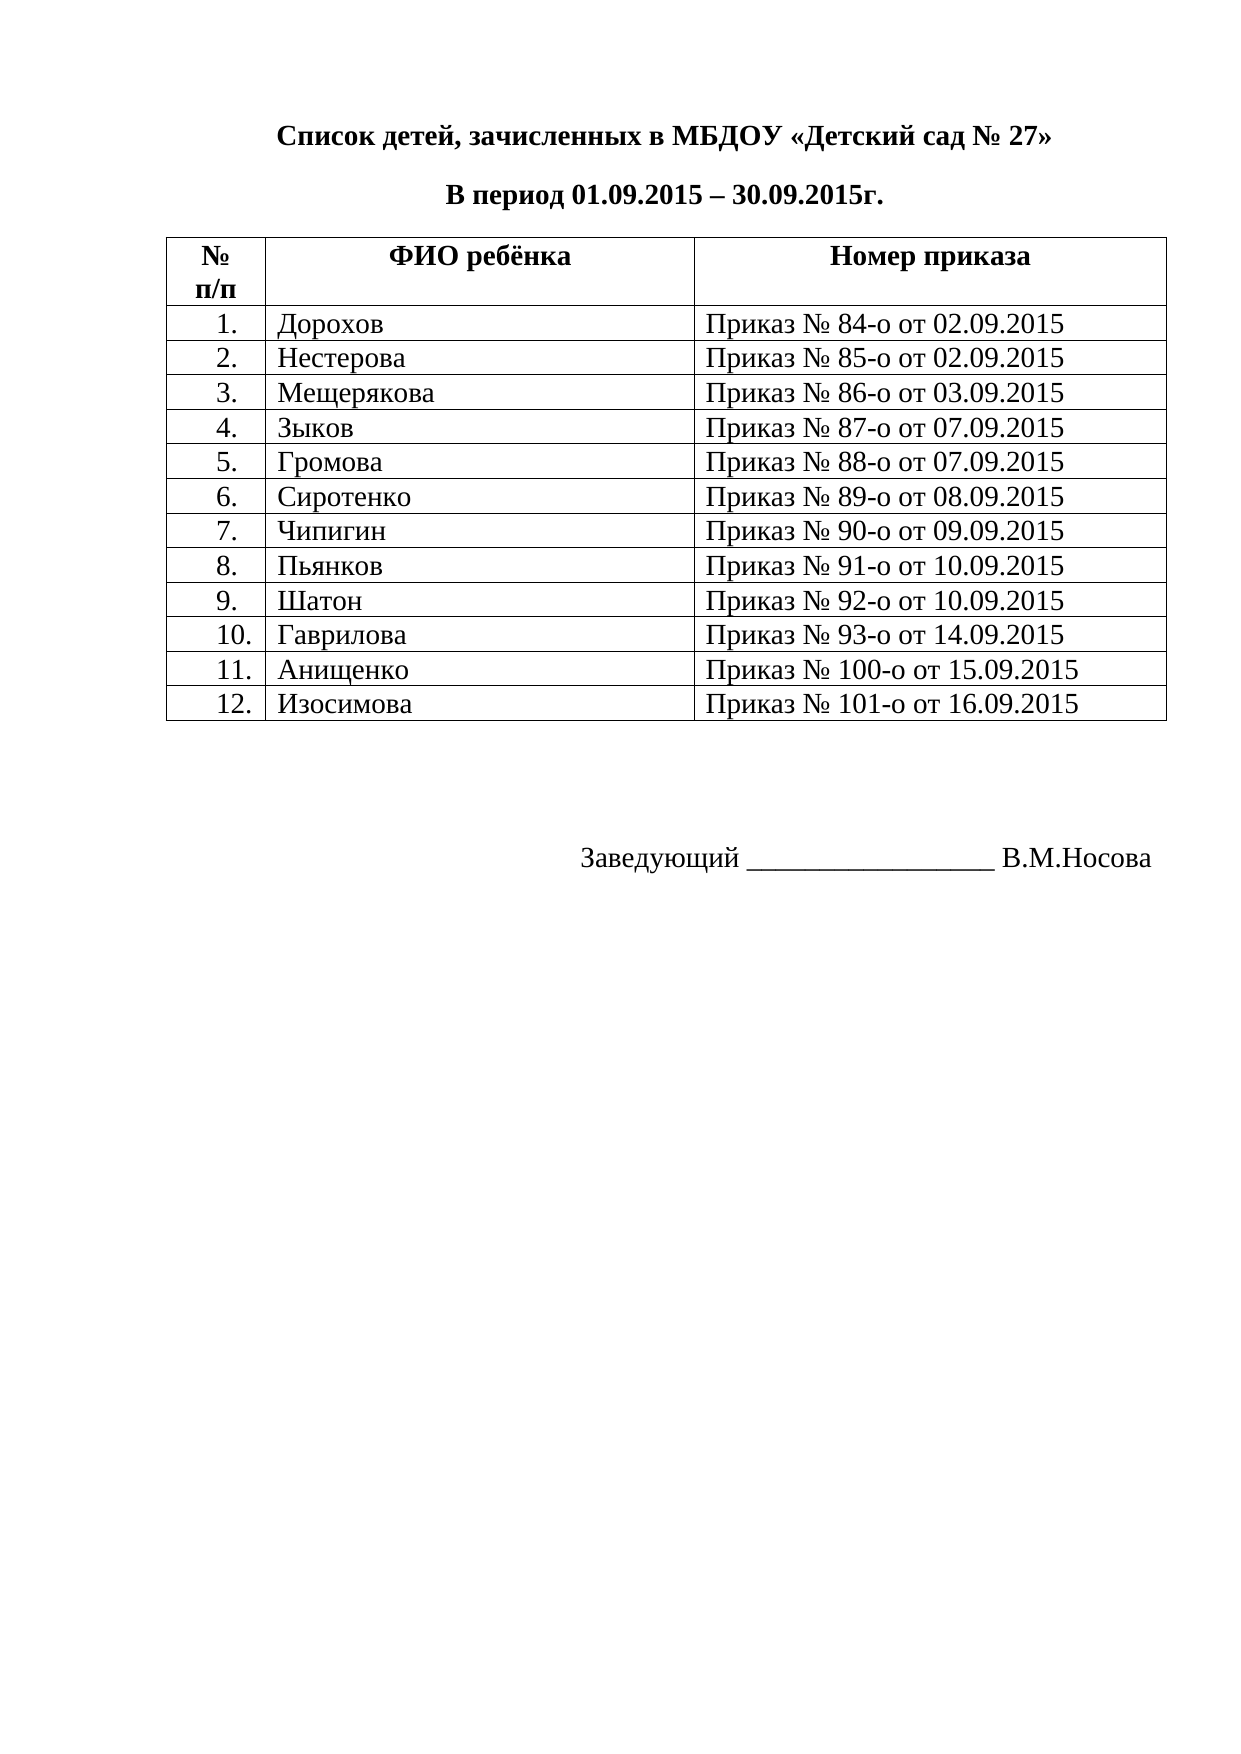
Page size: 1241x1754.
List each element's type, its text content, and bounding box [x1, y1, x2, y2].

table_cell [167, 548, 265, 582]
table_cell Приказ № 87-о от 07.09.2015 [695, 410, 1166, 443]
text Список детей, зачисленных в МБДОУ «Детский сад № 27» [177, 118, 1152, 152]
table_cell Сиротенко [266, 479, 694, 512]
table_cell Зыков [266, 410, 694, 443]
table_cell Приказ № 85-о от 02.09.2015 [695, 341, 1166, 374]
table_cell Гаврилова [266, 617, 694, 651]
table_cell [167, 617, 265, 651]
text В период 01.09.2015 – 30.09.2015г. [177, 177, 1152, 211]
table_cell Приказ № 92-о от 10.09.2015 [695, 583, 1166, 616]
table_cell [167, 652, 265, 685]
table_cell Анищенко [266, 652, 694, 685]
table_cell Нестерова [266, 341, 694, 374]
table_cell [167, 410, 265, 443]
table_cell Приказ № 90-о от 09.09.2015 [695, 514, 1166, 547]
table_cell Мещерякова [266, 375, 694, 409]
table_cell Изосимова [266, 686, 694, 720]
table_cell Приказ № 88-о от 07.09.2015 [695, 444, 1166, 478]
table_cell [167, 306, 265, 339]
table_cell Приказ № 84-о от 02.09.2015 [695, 306, 1166, 339]
table_cell Громова [266, 444, 694, 478]
table_cell Приказ № 101-о от 16.09.2015 [695, 686, 1166, 720]
text Заведующий _________________ В.М.Носова [177, 840, 1152, 873]
table_cell Приказ № 93-о от 14.09.2015 [695, 617, 1166, 651]
table_header ФИО ребёнка [266, 238, 694, 305]
table_cell [167, 444, 265, 478]
table_cell Чипигин [266, 514, 694, 547]
table_cell Пьянков [266, 548, 694, 582]
table_cell Дорохов [266, 306, 694, 339]
table_cell [167, 375, 265, 409]
table_cell Приказ № 100-о от 15.09.2015 [695, 652, 1166, 685]
table_cell Приказ № 86-о от 03.09.2015 [695, 375, 1166, 409]
table_cell [167, 686, 265, 720]
table_cell Приказ № 91-о от 10.09.2015 [695, 548, 1166, 582]
table_cell [167, 583, 265, 616]
table_header № п/п [167, 238, 265, 305]
table_cell Шатон [266, 583, 694, 616]
table_cell [167, 479, 265, 512]
table_cell [167, 514, 265, 547]
table_header Номер приказа [695, 238, 1166, 305]
table_cell [167, 341, 265, 374]
table_cell Приказ № 89-о от 08.09.2015 [695, 479, 1166, 512]
